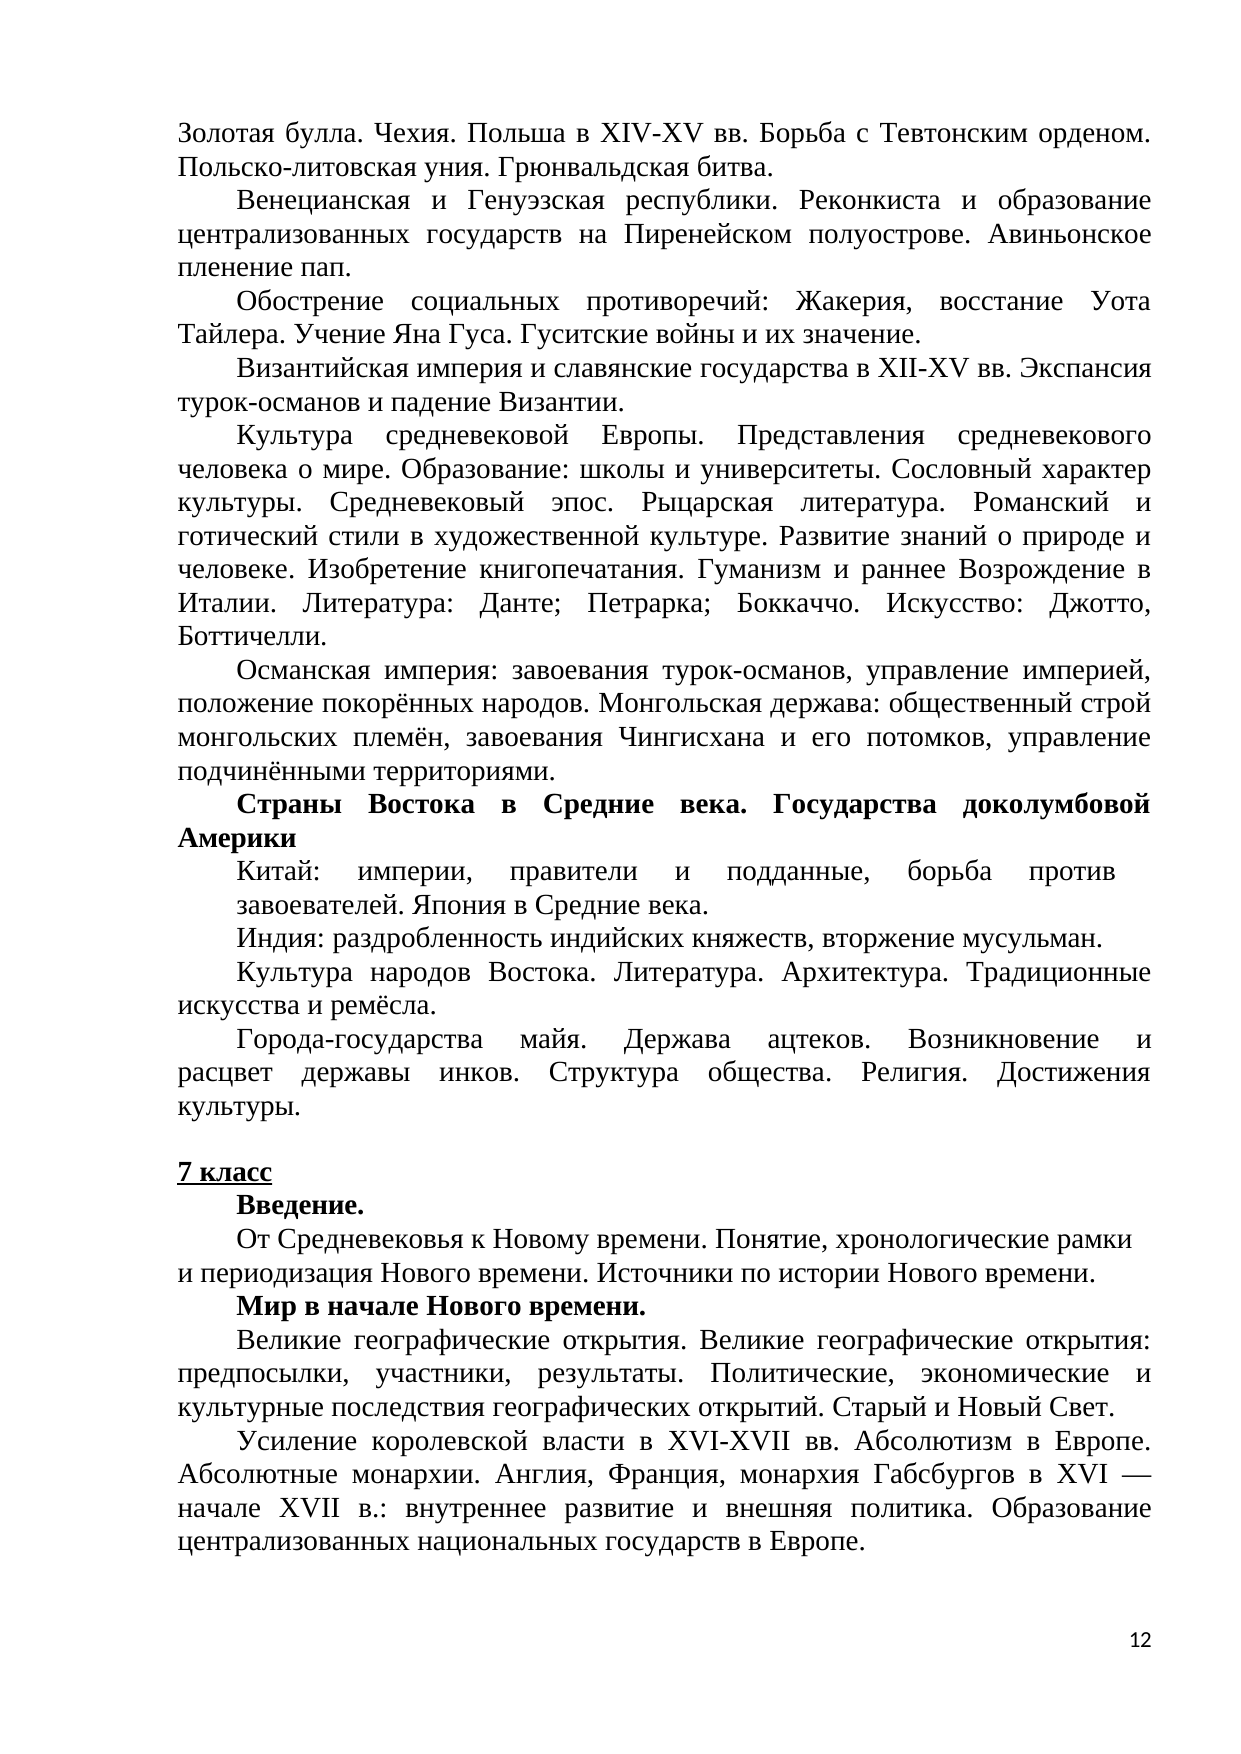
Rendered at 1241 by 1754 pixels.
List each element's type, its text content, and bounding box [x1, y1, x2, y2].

text Византийская империя и славянские государства в XII-XV вв. Экспансия турок-османов и падение Византии. [177, 350, 1152, 417]
text Венецианская и Генуэзская республики. Реконкиста и образование централизованных государств на Пиренейском полуострове. Авиньонское пленение пап. [177, 182, 1152, 283]
text Усиление королевской власти в XVI-XVII вв. Абсолютизм в Европе. Абсолютные монархии. Англия, Франция, монархия Габсбургов в XVI — начале XVII в.: внутреннее развитие и внешняя политика. Образование централизованных национальных государств в Европе. [177, 1423, 1152, 1557]
text От Средневековья к Новому времени. Понятие, хронологические рамки и периодизация Нового времени. Источники по истории Нового времени. [177, 1221, 1148, 1288]
text Османская империя: завоевания турок-османов, управление империей, положение покорённых народов. Монгольская держава: общественный строй монгольских племён, завоевания Чингисхана и его потомков, управление подчинёнными территориями. [177, 652, 1152, 786]
text Культура народов Востока. Литература. Архитектура. Традиционные искусства и ремёсла. [177, 954, 1152, 1021]
text Индия: раздробленность индийских княжеств, вторжение мусульман. [236, 921, 1198, 954]
text Золотая булла. Чехия. Польша в XIV-XV вв. Борьба с Тевтонским орденом. Польско-литовская уния. Грюнвальдская битва. [177, 115, 1152, 182]
text Культура средневековой Европы. Представления средневекового человека о мире. Образование: школы и университеты. Сословный характер культуры. Средневековый эпос. Рыцарская литература. Романский и готический стили в художественной культуре. Развитие знаний о природе и человеке. Изобретение книгопечатания. Гуманизм и раннее Возрождение в Италии. Литература: Данте; Петрарка; Боккаччо. Искусство: Джотто, Боттичелли. [177, 417, 1152, 652]
text Города-государства майя. Держава ацтеков. Возникновение и расцвет державы инков. Структура общества. Религия. Достижения культуры. [177, 1021, 1152, 1122]
subtitle Мир в начале Нового времени. [236, 1289, 1198, 1322]
text Обострение социальных противоречий: Жакерия, восстание Уота Тайлера. Учение Яна Гуса. Гуситские войны и их значение. [177, 283, 1151, 350]
subtitle Введение. [236, 1188, 1198, 1221]
text Китай: империи, правители и подданные, борьба против завоевателей. Япония в Средние века. [236, 853, 1116, 921]
list класс [177, 1154, 1198, 1188]
text Великие географические открытия. Великие географические открытия: предпосылки, участники, результаты. Политические, экономические и культурные последствия географических открытий. Старый и Новый Свет. [177, 1322, 1152, 1423]
subtitle Страны Востока в Средние века. Государства доколумбовой Америки [177, 786, 1152, 853]
